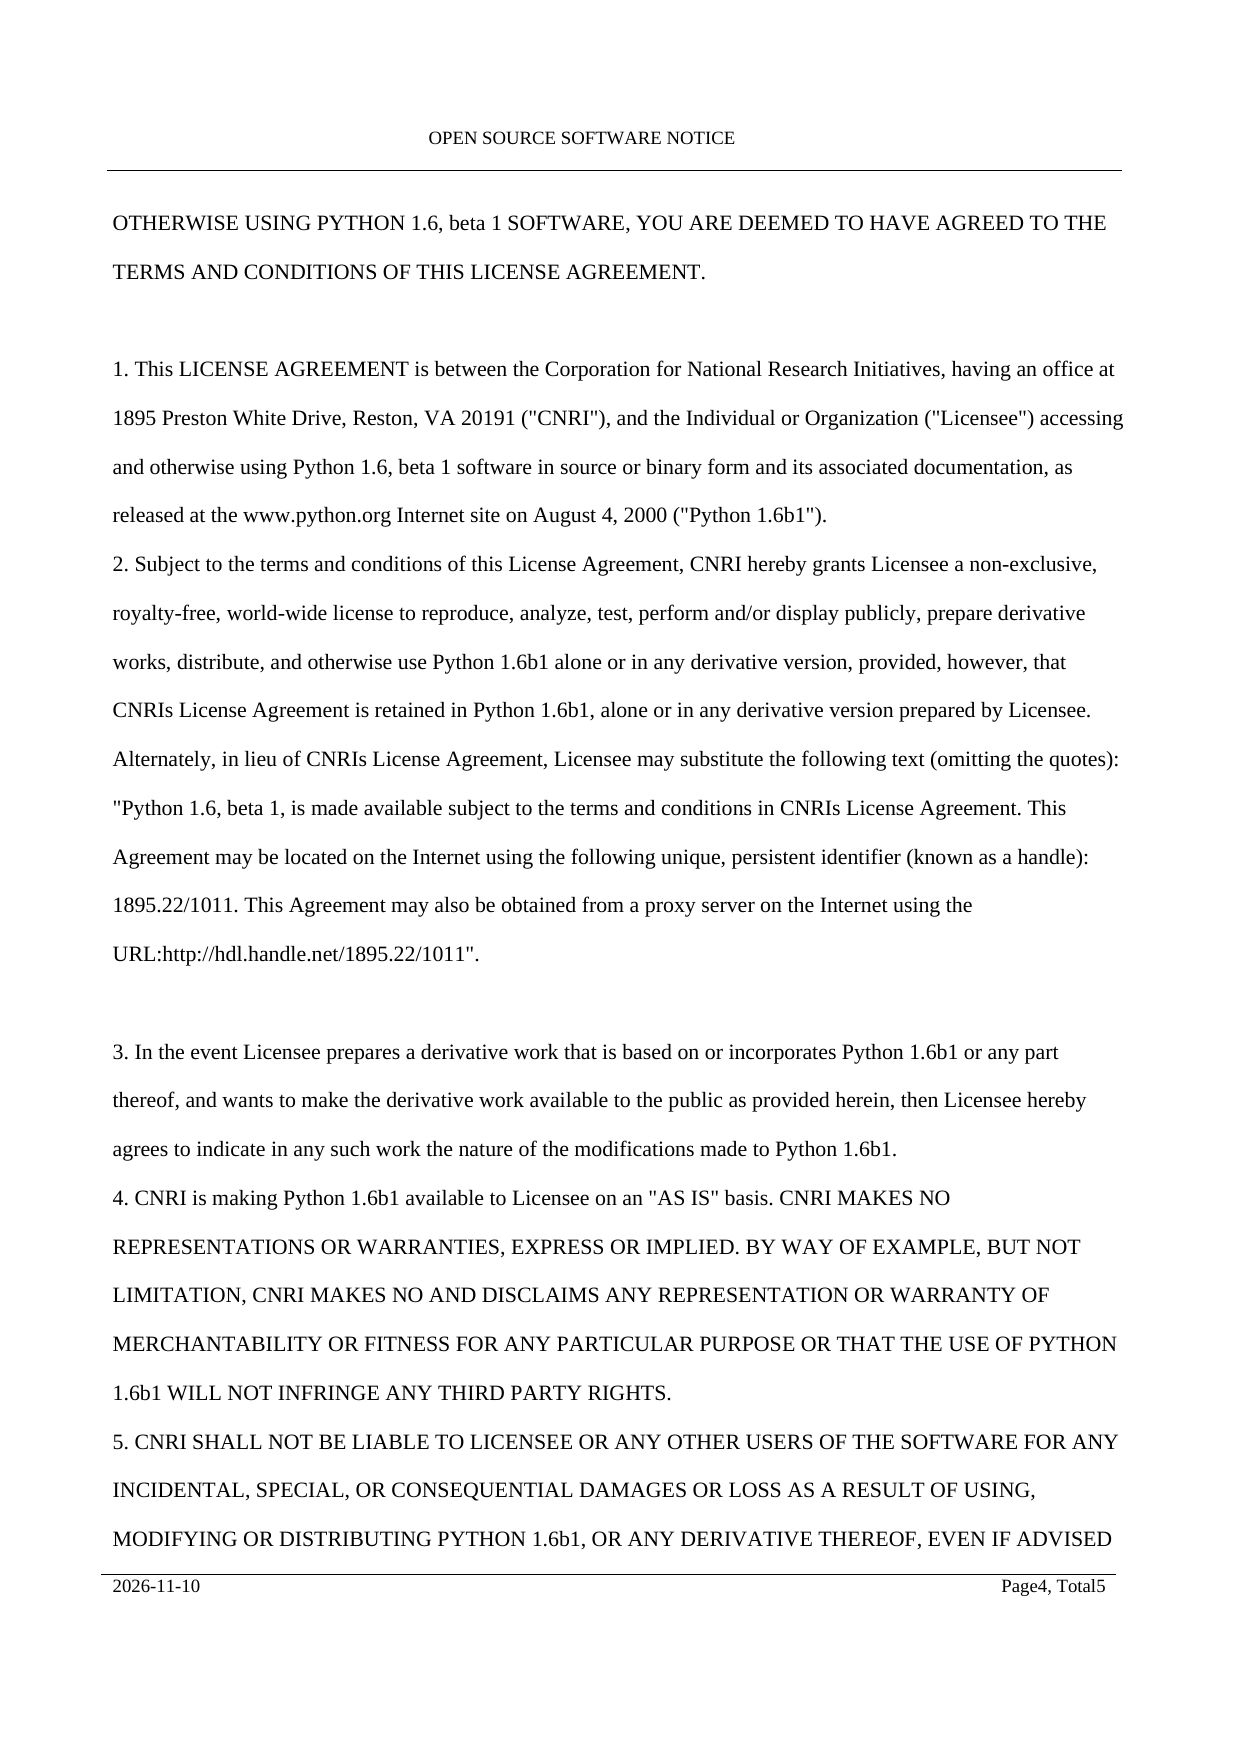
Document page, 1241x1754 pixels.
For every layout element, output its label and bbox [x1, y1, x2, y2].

text [112, 206, 1128, 1555]
